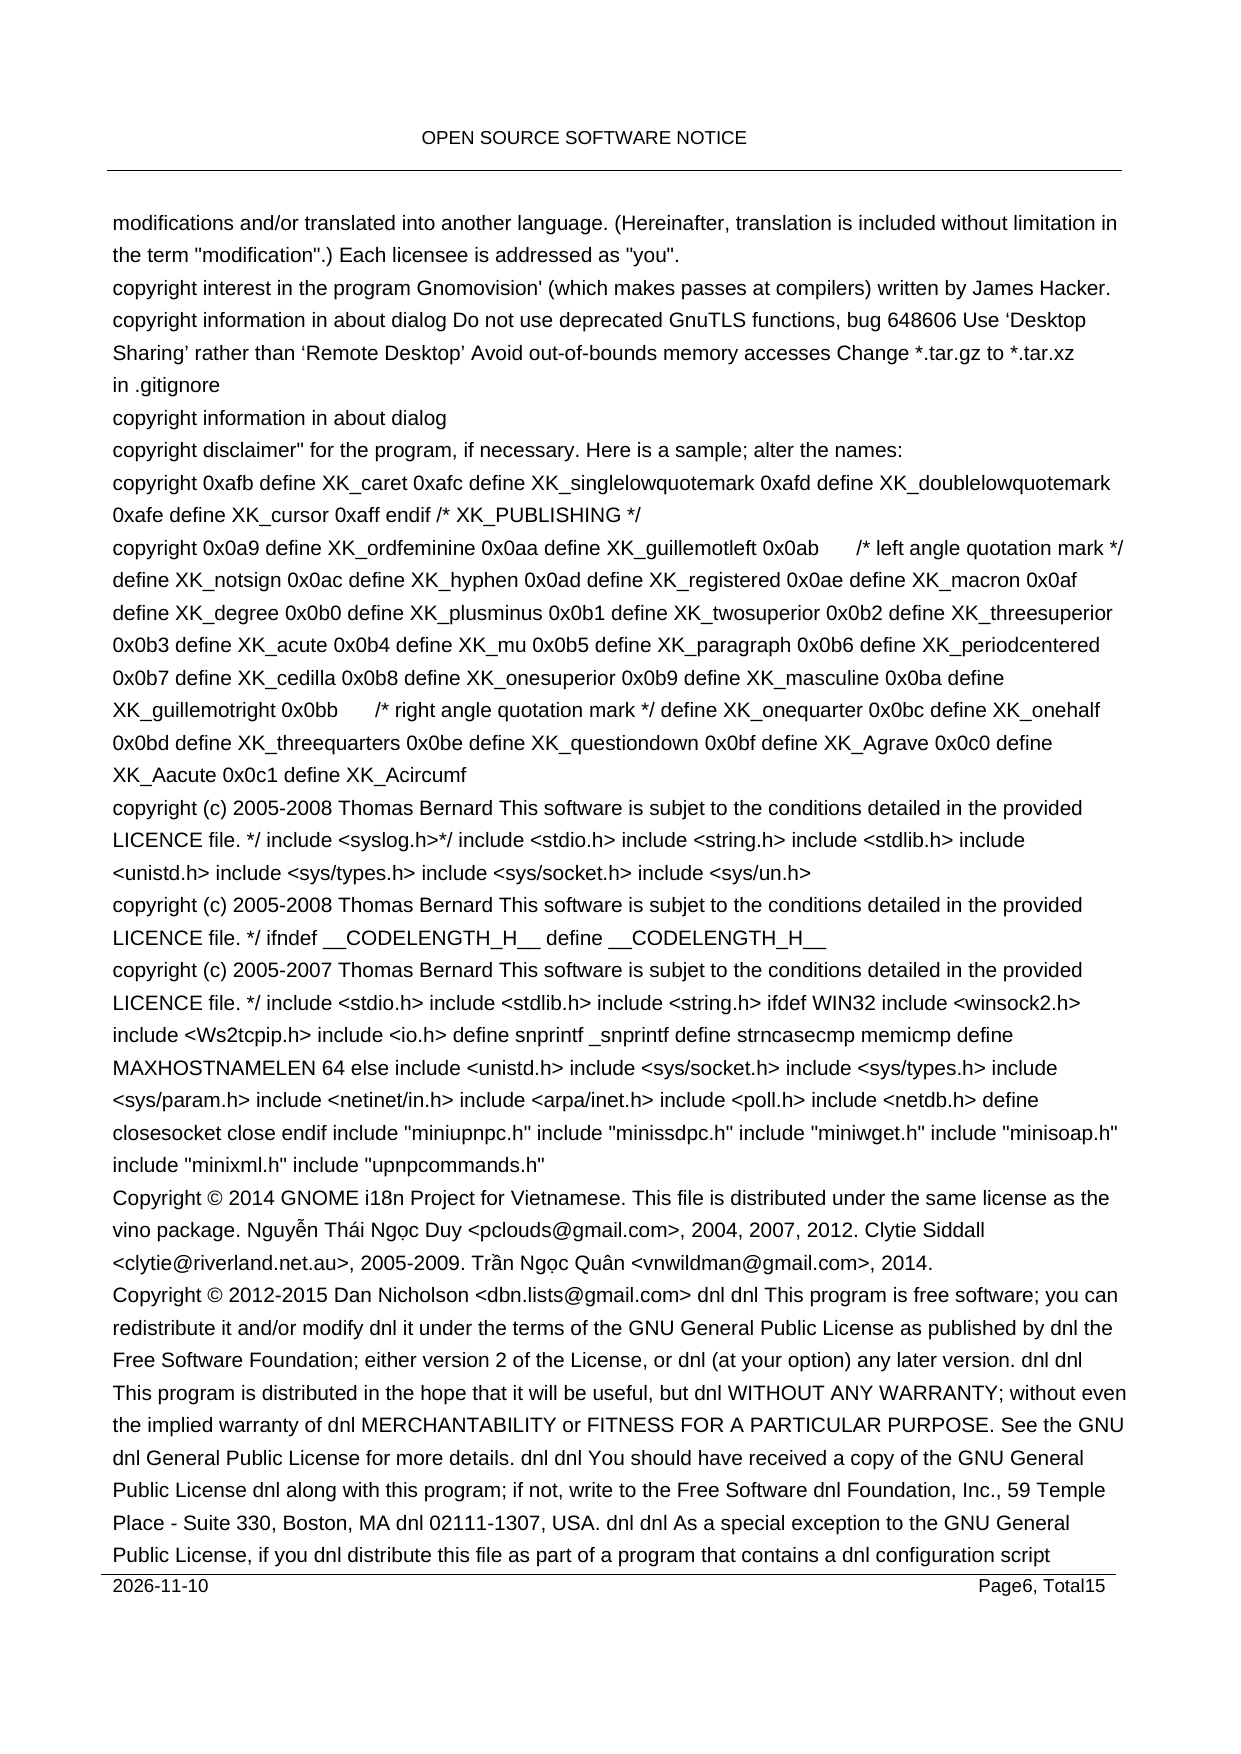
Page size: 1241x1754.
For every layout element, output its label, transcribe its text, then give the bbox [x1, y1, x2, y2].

text copyright (c) 2005-2007 Thomas Bernard This software is subjet to the conditions detailed in the provided LICENCE file. */ include <stdio.h> include <stdlib.h> include <string.h> ifdef WIN32 include <winsock2.h> include <Ws2tcpip.h> include <io.h> define snprintf _snprintf define strncasecmp memicmp define MAXHOSTNAMELEN 64 else include <unistd.h> include <sys/socket.h> include <sys/types.h> include <sys/param.h> include <netinet/in.h> include <arpa/inet.h> include <poll.h> include <netdb.h> define closesocket close endif include "miniupnpc.h" include "minissdpc.h" include "miniwget.h" include "minisoap.h" include "minixml.h" include "upnpcommands.h" [112, 954, 1128, 1181]
text copyright (c) 2005-2008 Thomas Bernard This software is subjet to the conditions detailed in the provided LICENCE file. */ ifndef __CODELENGTH_H__ define __CODELENGTH_H__ [112, 889, 1128, 954]
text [112, 206, 1128, 271]
text copyright interest in the program Gnomovision' (which makes passes at compilers) written by James Hacker. [112, 271, 1128, 304]
text Copyright © 2014 GNOME i18n Project for Vietnamese. This file is distributed under the same license as the vino package. Nguyễn Thái Ngọc Duy <pclouds@gmail.com>, 2004, 2007, 2012. Clytie Siddall <clytie@riverland.net.au>, 2005-2009. Trần Ngọc Quân <vnwildman@gmail.com>, 2014. [112, 1181, 1128, 1279]
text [112, 1279, 1128, 1571]
text copyright 0x0a9 define XK_ordfeminine 0x0aa define XK_guillemotleft 0x0ab /* left angle quotation mark */ define XK_notsign 0x0ac define XK_hyphen 0x0ad define XK_registered 0x0ae define XK_macron 0x0af define XK_degree 0x0b0 define XK_plusminus 0x0b1 define XK_twosuperior 0x0b2 define XK_threesuperior 0x0b3 define XK_acute 0x0b4 define XK_mu 0x0b5 define XK_paragraph 0x0b6 define XK_periodcentered 0x0b7 define XK_cedilla 0x0b8 define XK_onesuperior 0x0b9 define XK_masculine 0x0ba define XK_guillemotright 0x0bb /* right angle quotation mark */ define XK_onequarter 0x0bc define XK_onehalf 0x0bd define XK_threequarters 0x0be define XK_questiondown 0x0bf define XK_Agrave 0x0c0 define XK_Aacute 0x0c1 define XK_Acircumf [112, 531, 1128, 791]
text copyright disclaimer" for the program, if necessary. Here is a sample; alter the names: [112, 434, 1128, 466]
text copyright information in about dialog [112, 401, 1128, 434]
text copyright information in about dialog Do not use deprecated GnuTLS functions, bug 648606 Use ‘Desktop Sharing’ rather than ‘Remote Desktop’ Avoid out-of-bounds memory accesses Change *.tar.gz to *.tar.xz in .gitignore [112, 304, 1128, 401]
text copyright (c) 2005-2008 Thomas Bernard This software is subjet to the conditions detailed in the provided LICENCE file. */ include <syslog.h>*/ include <stdio.h> include <string.h> include <stdlib.h> include <unistd.h> include <sys/types.h> include <sys/socket.h> include <sys/un.h> [112, 791, 1128, 889]
text copyright 0xafb define XK_caret 0xafc define XK_singlelowquotemark 0xafd define XK_doublelowquotemark 0xafe define XK_cursor 0xaff endif /* XK_PUBLISHING */ [112, 466, 1128, 531]
